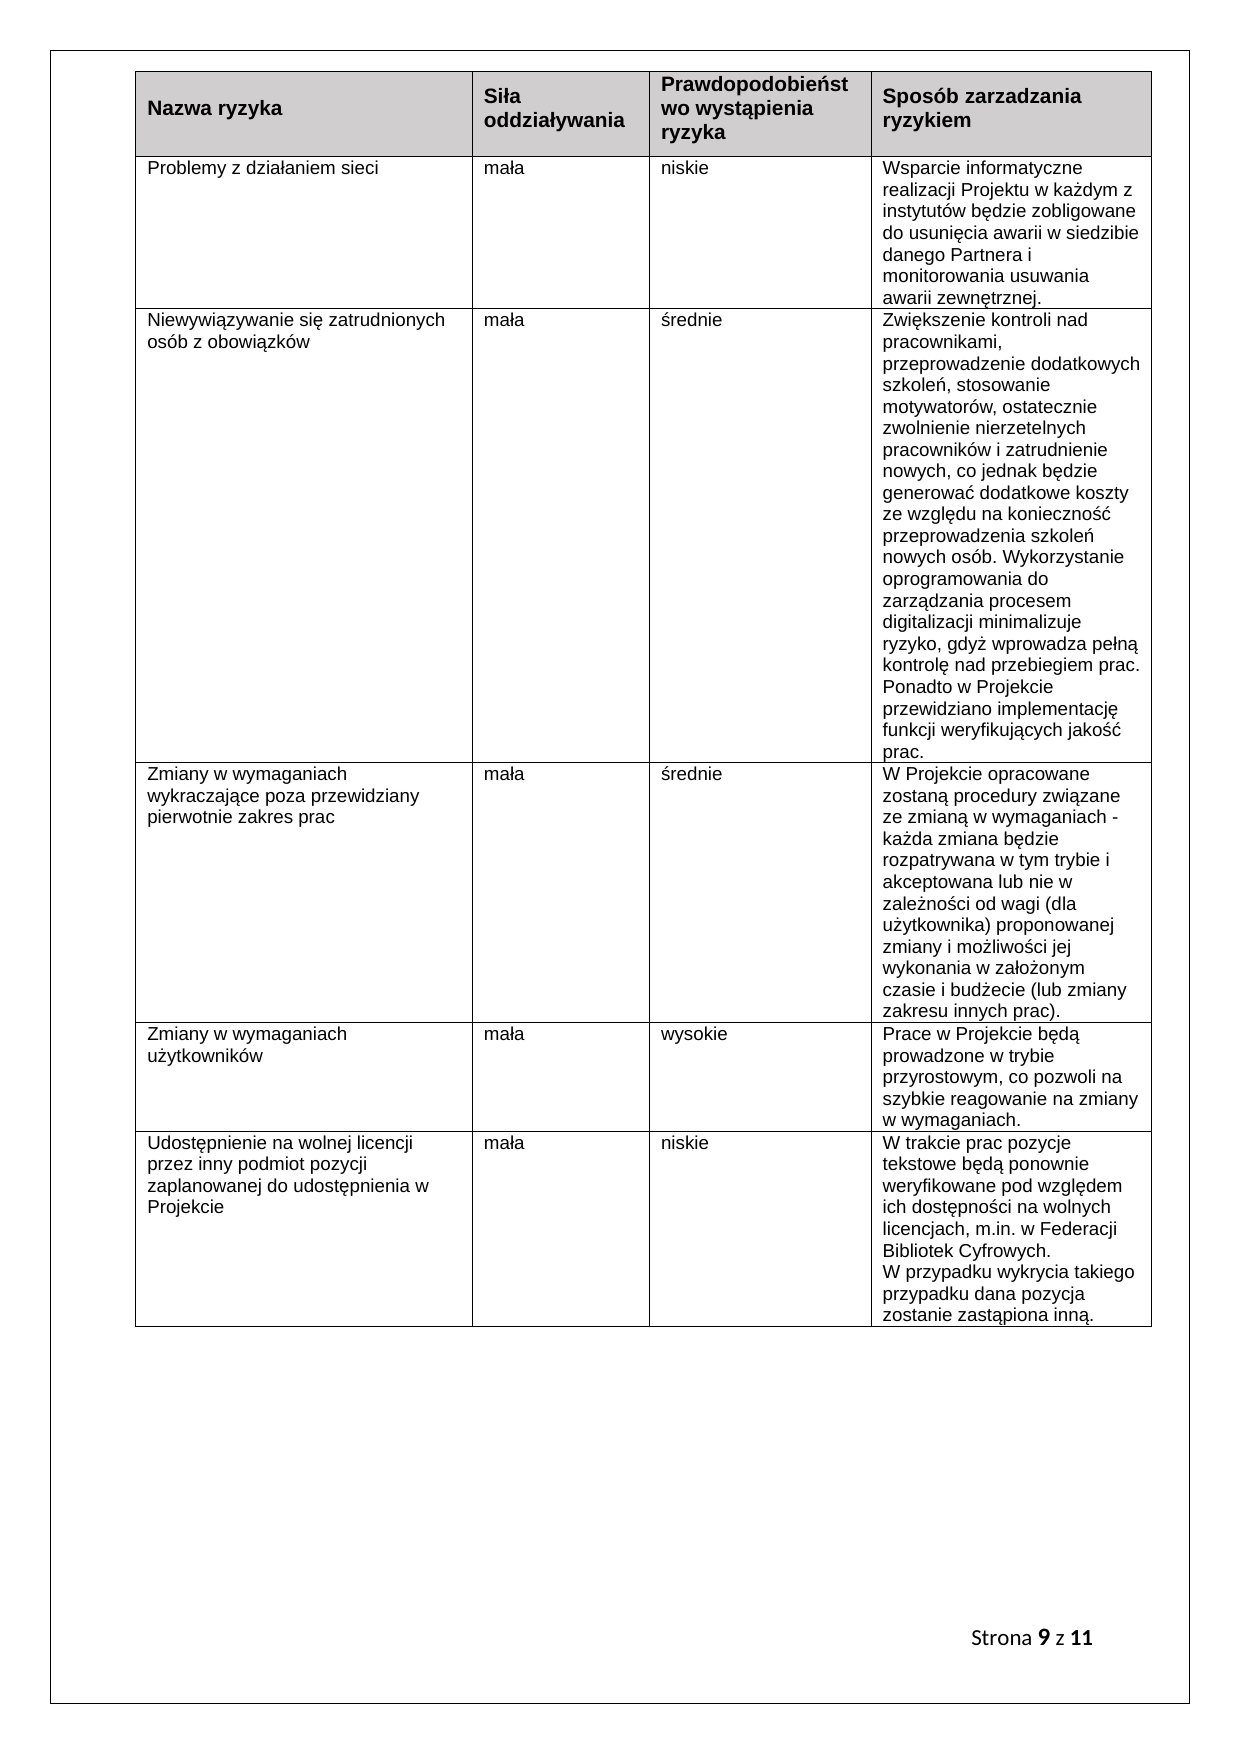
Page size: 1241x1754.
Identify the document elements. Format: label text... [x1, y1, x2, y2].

table_cell mała [473, 309, 649, 762]
table_header Nazwa ryzyka [136, 72, 472, 156]
table_cell W trakcie prac pozycje tekstowe będą ponownie weryfikowane pod względem ich dostępności na wolnych licencjach, m.in. w Federacji Bibliotek Cyfrowych. W przypadku wykrycia takiego przypadku dana pozycja zostanie zastąpiona inną. [872, 1132, 1151, 1326]
table_cell niskie [650, 1132, 871, 1326]
table_cell Wsparcie informatyczne realizacji Projektu w każdym z instytutów będzie zobligowane do usunięcia awarii w siedzibie danego Partnera i monitorowania usuwania awarii zewnętrznej. [872, 157, 1151, 308]
table_cell Zwiększenie kontroli nad pracownikami, przeprowadzenie dodatkowych szkoleń, stosowanie motywatorów, ostatecznie zwolnienie nierzetelnych pracowników i zatrudnienie nowych, co jednak będzie generować dodatkowe koszty ze względu na konieczność przeprowadzenia szkoleń nowych osób. Wykorzystanie oprogramowania do zarządzania procesem digitalizacji minimalizuje ryzyko, gdyż wprowadza pełną kontrolę nad przebiegiem prac. Ponadto w Projekcie przewidziano implementację funkcji weryfikujących jakość prac. [872, 309, 1151, 762]
table_header Prawdopodobieństwo wystąpienia ryzyka [650, 72, 871, 156]
table_cell Udostępnienie na wolnej licencji przez inny podmiot pozycji zaplanowanej do udostępnienia w Projekcie [136, 1132, 472, 1326]
table_cell Niewywiązywanie się zatrudnionych osób z obowiązków [136, 309, 472, 762]
table_header Siła oddziaływania [473, 72, 649, 156]
table_cell niskie [650, 157, 871, 308]
table_cell średnie [650, 763, 871, 1022]
table_cell wysokie [650, 1023, 871, 1131]
table_cell Zmiany w wymaganiach wykraczające poza przewidziany pierwotnie zakres prac [136, 763, 472, 1022]
table_cell W Projekcie opracowane zostaną procedury związane ze zmianą w wymaganiach - każda zmiana będzie rozpatrywana w tym trybie i akceptowana lub nie w zależności od wagi (dla użytkownika) proponowanej zmiany i możliwości jej wykonania w założonym czasie i budżecie (lub zmiany zakresu innych prac). [872, 763, 1151, 1022]
table_cell średnie [650, 309, 871, 762]
table_cell mała [473, 763, 649, 1022]
table_cell mała [473, 1132, 649, 1326]
table_cell Problemy z działaniem sieci [136, 157, 472, 308]
table_header Sposób zarzadzania ryzykiem [872, 72, 1151, 156]
table_cell mała [473, 157, 649, 308]
table_cell Prace w Projekcie będą prowadzone w trybie przyrostowym, co pozwoli na szybkie reagowanie na zmiany w wymaganiach. [872, 1023, 1151, 1131]
table_cell mała [473, 1023, 649, 1131]
table_cell Zmiany w wymaganiach użytkowników [136, 1023, 472, 1131]
